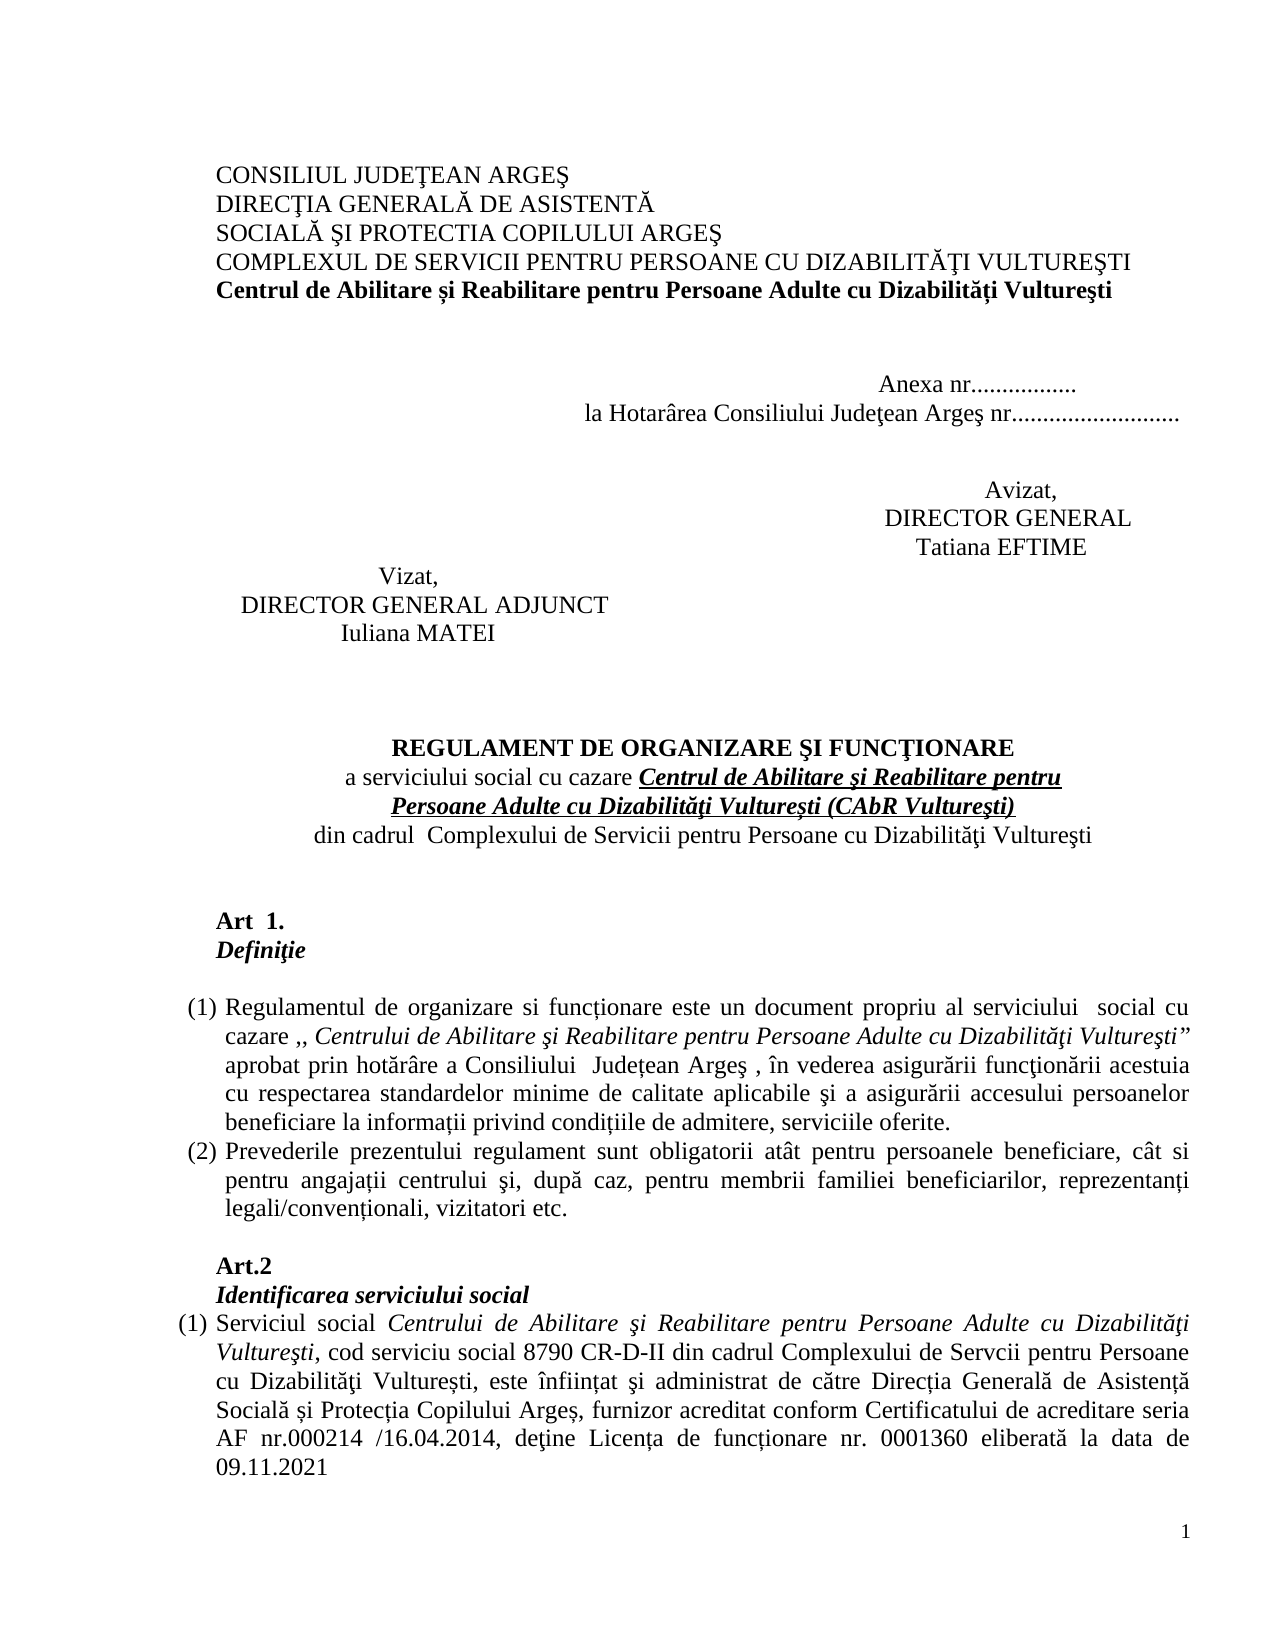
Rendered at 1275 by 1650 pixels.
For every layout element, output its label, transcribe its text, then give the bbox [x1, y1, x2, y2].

list Regulamentul de organizare si funcționare este un document propriu al serviciului social cu cazare ,, Centrului de Abilitare şi Reabilitare pentru Persoane Adulte cu Dizabilităţi Vultureşti” aprobat prin hotărâre a Consiliului Județean Argeş , în vederea asigurării funcţionării acestuia cu respectarea standardelor minime de calitate aplicabile şi a asigurării accesului persoanelor beneficiare la informații privind condițiile de admitere, serviciile oferite. [187, 992, 1191, 1136]
text Definiţie [216, 935, 1191, 963]
text Tatiana EFTIME [216, 532, 1153, 561]
text Centrul de Abilitare și Reabilitare pentru Persoane Adulte cu Dizabilități Vultureşti [216, 276, 1191, 304]
text Persoane Adulte cu Dizabilităţi Vulturești (CAbR Vultureşti) [216, 791, 1191, 820]
text CONSILIUL JUDEŢEAN ARGEŞ [216, 161, 1191, 189]
list Serviciul social Centrului de Abilitare şi Reabilitare pentru Persoane Adulte cu Dizabilităţi Vultureşti, cod serviciu social 8790 CR-D-II din cadrul Complexului de Servcii pentru Persoane cu Dizabilităţi Vulturești, este înființat şi administrat de către Direcția Generală de Asistență Socială și Protecția Copilului Argeș, furnizor acreditat conform Certificatului de acreditare seria AF nr.000214 /16.04.2014, deţine Licența de funcționare nr. 0001360 eliberată la data de 09.11.2021 [178, 1308, 1191, 1481]
list Prevederile prezentului regulament sunt obligatorii atât pentru persoanele beneficiare, cât si pentru angajații centrului şi, după caz, pentru membrii familiei beneficiarilor, reprezentanți legali/convenționali, vizitatori etc. [187, 1136, 1191, 1222]
text DIRECŢIA GENERALĂ DE ASISTENTĂ [216, 189, 1191, 218]
text din cadrul Complexului de Servicii pentru Persoane cu Dizabilităţi Vultureşti [216, 820, 1191, 848]
text REGULAMENT DE ORGANIZARE ŞI FUNCŢIONARE [216, 733, 1191, 762]
text Avizat, [216, 475, 1153, 503]
text Identificarea serviciului social [216, 1280, 1191, 1308]
text la Hotarârea Consiliului Judeţean Argeş nr........................... [216, 398, 1191, 427]
text Anexa nr................. [216, 369, 1191, 398]
text DIRECTOR GENERAL ADJUNCT [216, 590, 1153, 618]
text Art 1. [216, 906, 1191, 935]
text DIRECTOR GENERAL [216, 503, 1153, 532]
text Art.2 [216, 1251, 1191, 1280]
text Vizat, [216, 561, 1153, 590]
text COMPLEXUL DE SERVICII PENTRU PERSOANE CU DIZABILITĂŢI VULTUREŞTI [216, 247, 1191, 276]
text SOCIALĂ ŞI PROTECTIA COPILULUI ARGEŞ [216, 218, 1191, 247]
text Iuliana MATEI [216, 618, 1153, 647]
text a serviciului social cu cazare Centrul de Abilitare şi Reabilitare pentru [216, 762, 1191, 791]
